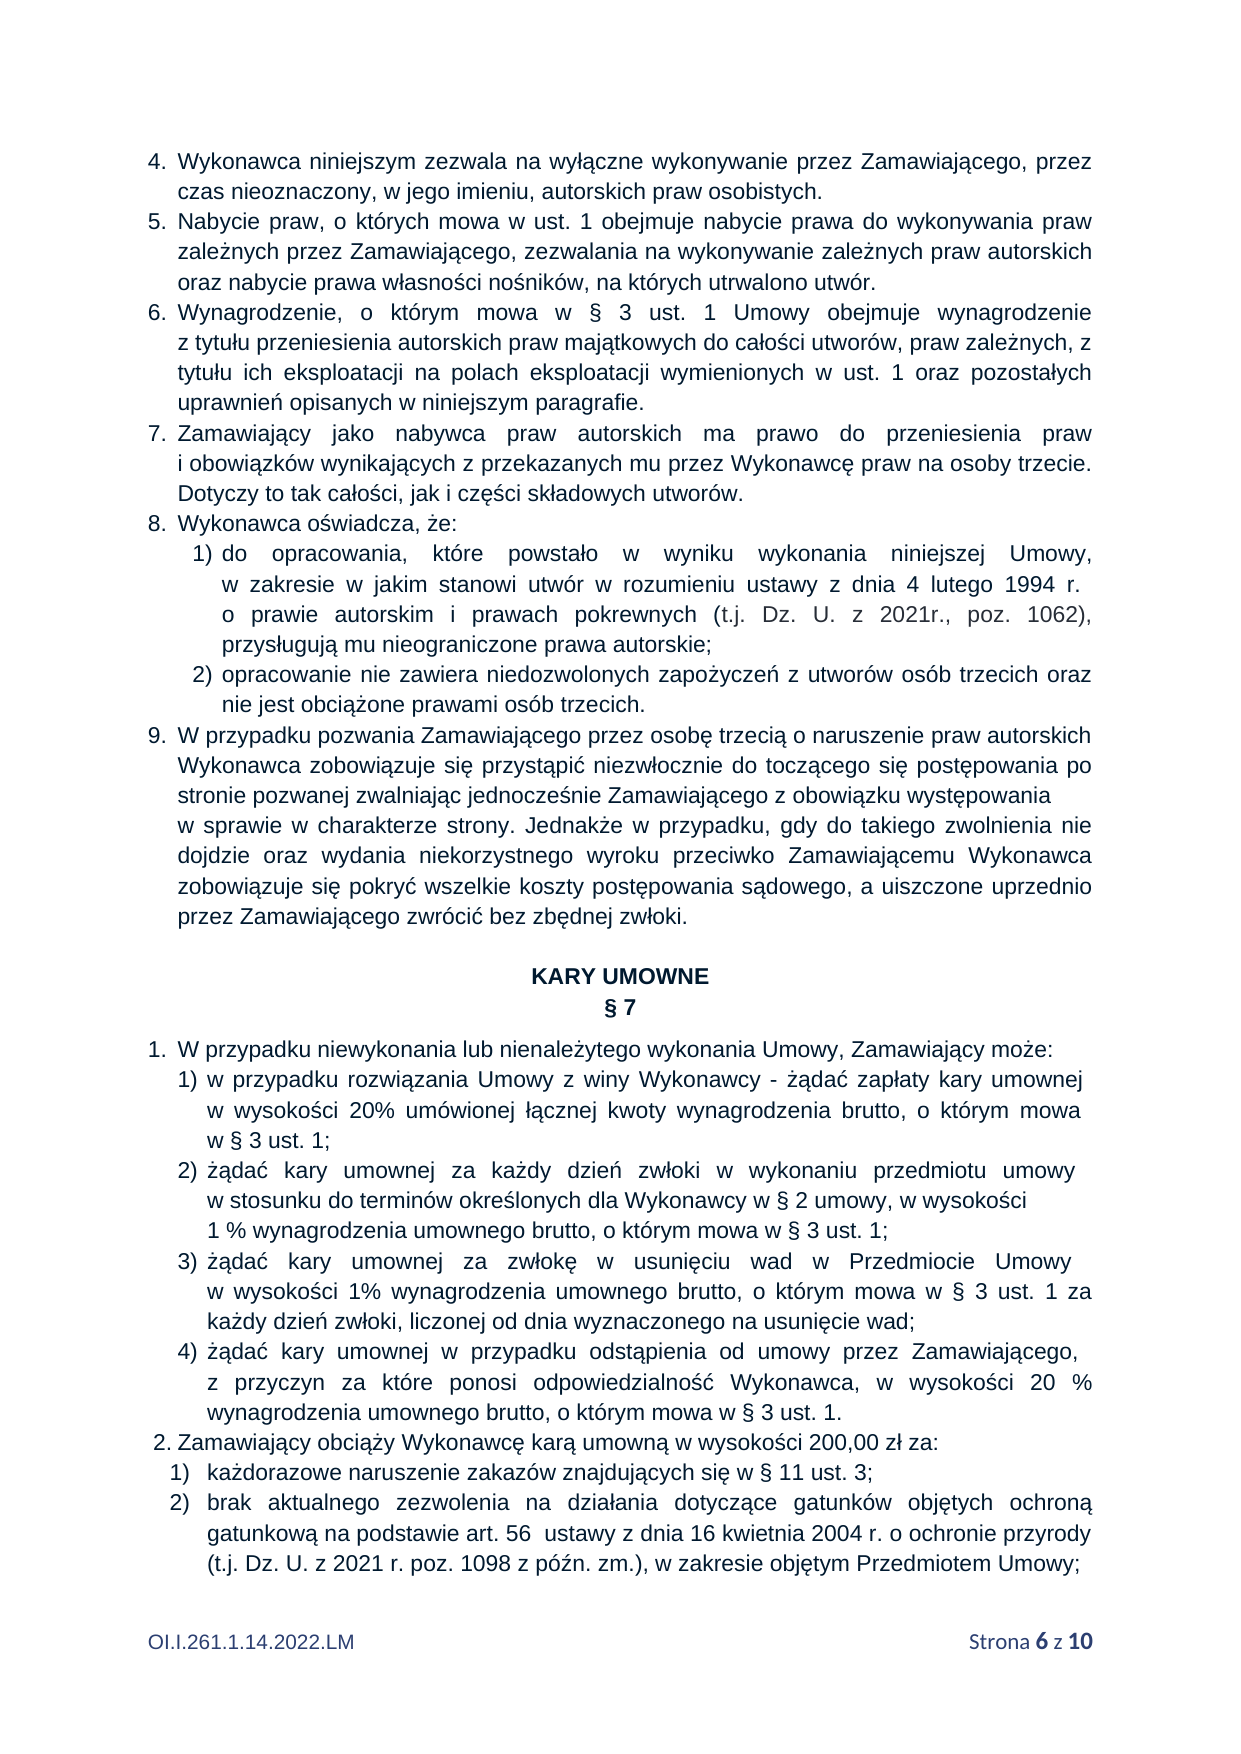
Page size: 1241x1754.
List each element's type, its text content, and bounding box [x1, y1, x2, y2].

text KARY UMOWNE [148, 963, 1092, 990]
list brak aktualnego zezwolenia na działania dotyczące gatunków objętych ochroną gatunkową na podstawie art. 56 ustawy z dnia 16 kwietnia 2004 r. o ochronie przyrody (t.j. Dz. U. z 2021 r. poz. 1098 z późn. zm.), w zakresie objętym Przedmiotem Umowy; [169, 1489, 1092, 1576]
text 1. W przypadku niewykonania lub nienależytego wykonania Umowy, Zamawiający może: [148, 1036, 1092, 1063]
list żądać kary umownej w przypadku odstąpienia od umowy przez Zamawiającego, z przyczyn za które ponosi odpowiedzialność Wykonawca, w wysokości 20 % wynagrodzenia umownego brutto, o którym mowa w § 3 ust. 1. [177, 1338, 1092, 1425]
list 1 % wynagrodzenia umownego brutto, o którym mowa w § 3 ust. 1; [207, 1217, 1092, 1244]
text § 7 [148, 993, 1092, 1020]
list do opracowania, które powstało w wyniku wykonania niniejszej Umowy, w zakresie w jakim stanowi utwór w rozumieniu ustawy z dnia 4 lutego 1994 r. o prawie autorskim i prawach pokrewnych (t.j. Dz. U. z 2021r., poz. 1062), przysługują mu nieograniczone prawa autorskie; [192, 540, 1092, 657]
list każdorazowe naruszenie zakazów znajdujących się w § 11 ust. 3; [169, 1459, 1092, 1486]
list opracowanie nie zawiera niedozwolonych zapożyczeń z utworów osób trzecich oraz nie jest obciążone prawami osób trzecich. [192, 661, 1092, 718]
list w sprawie w charakterze strony. Jednakże w przypadku, gdy do takiego zwolnienia nie dojdzie oraz wydania niekorzystnego wyroku przeciwko Zamawiającemu Wykonawca zobowiązuje się pokryć wszelkie koszty postępowania sądowego, a uiszczone uprzednio przez Zamawiającego zwrócić bez zbędnej zwłoki. [177, 812, 1092, 929]
list Wykonawca niniejszym zezwala na wyłączne wykonywanie przez Zamawiającego, przez czas nieoznaczony, w jego imieniu, autorskich praw osobistych. [148, 148, 1092, 204]
list W przypadku pozwania Zamawiającego przez osobę trzecią o naruszenie praw autorskich Wykonawca zobowiązuje się przystąpić niezwłocznie do toczącego się postępowania po stronie pozwanej zwalniając jednocześnie Zamawiającego z obowiązku występowania [148, 722, 1092, 808]
list Nabycie praw, o których mowa w ust. 1 obejmuje nabycie prawa do wykonywania praw zależnych przez Zamawiającego, zezwalania na wykonywanie zależnych praw autorskich oraz nabycie prawa własności nośników, na których utrwalono utwór. [148, 208, 1092, 295]
list Zamawiający obciąży Wykonawcę karą umowną w wysokości 200,00 zł za: [162, 1429, 1092, 1455]
list Wynagrodzenie, o którym mowa w § 3 ust. 1 Umowy obejmuje wynagrodzenie z tytułu przeniesienia autorskich praw majątkowych do całości utworów, praw zależnych, z tytułu ich eksploatacji na polach eksploatacji wymienionych w ust. 1 oraz pozostałych uprawnień opisanych w niniejszym paragrafie. [148, 299, 1092, 416]
list w przypadku rozwiązania Umowy z winy Wykonawcy - żądać zapłaty kary umownej w wysokości 20% umówionej łącznej kwoty wynagrodzenia brutto, o którym mowa w § 3 ust. 1; [177, 1066, 1092, 1153]
list żądać kary umownej za zwłokę w usunięciu wad w Przedmiocie Umowy w wysokości 1% wynagrodzenia umownego brutto, o którym mowa w § 3 ust. 1 za każdy dzień zwłoki, liczonej od dnia wyznaczonego na usunięcie wad; [177, 1248, 1092, 1334]
list żądać kary umownej za każdy dzień zwłoki w wykonaniu przedmiotu umowy w stosunku do terminów określonych dla Wykonawcy w § 2 umowy, w wysokości [177, 1157, 1092, 1214]
list Wykonawca oświadcza, że: [148, 510, 1092, 537]
list Zamawiający jako nabywca praw autorskich ma prawo do przeniesienia praw i obowiązków wynikających z przekazanych mu przez Wykonawcę praw na osoby trzecie. Dotyczy to tak całości, jak i części składowych utworów. [148, 419, 1092, 506]
